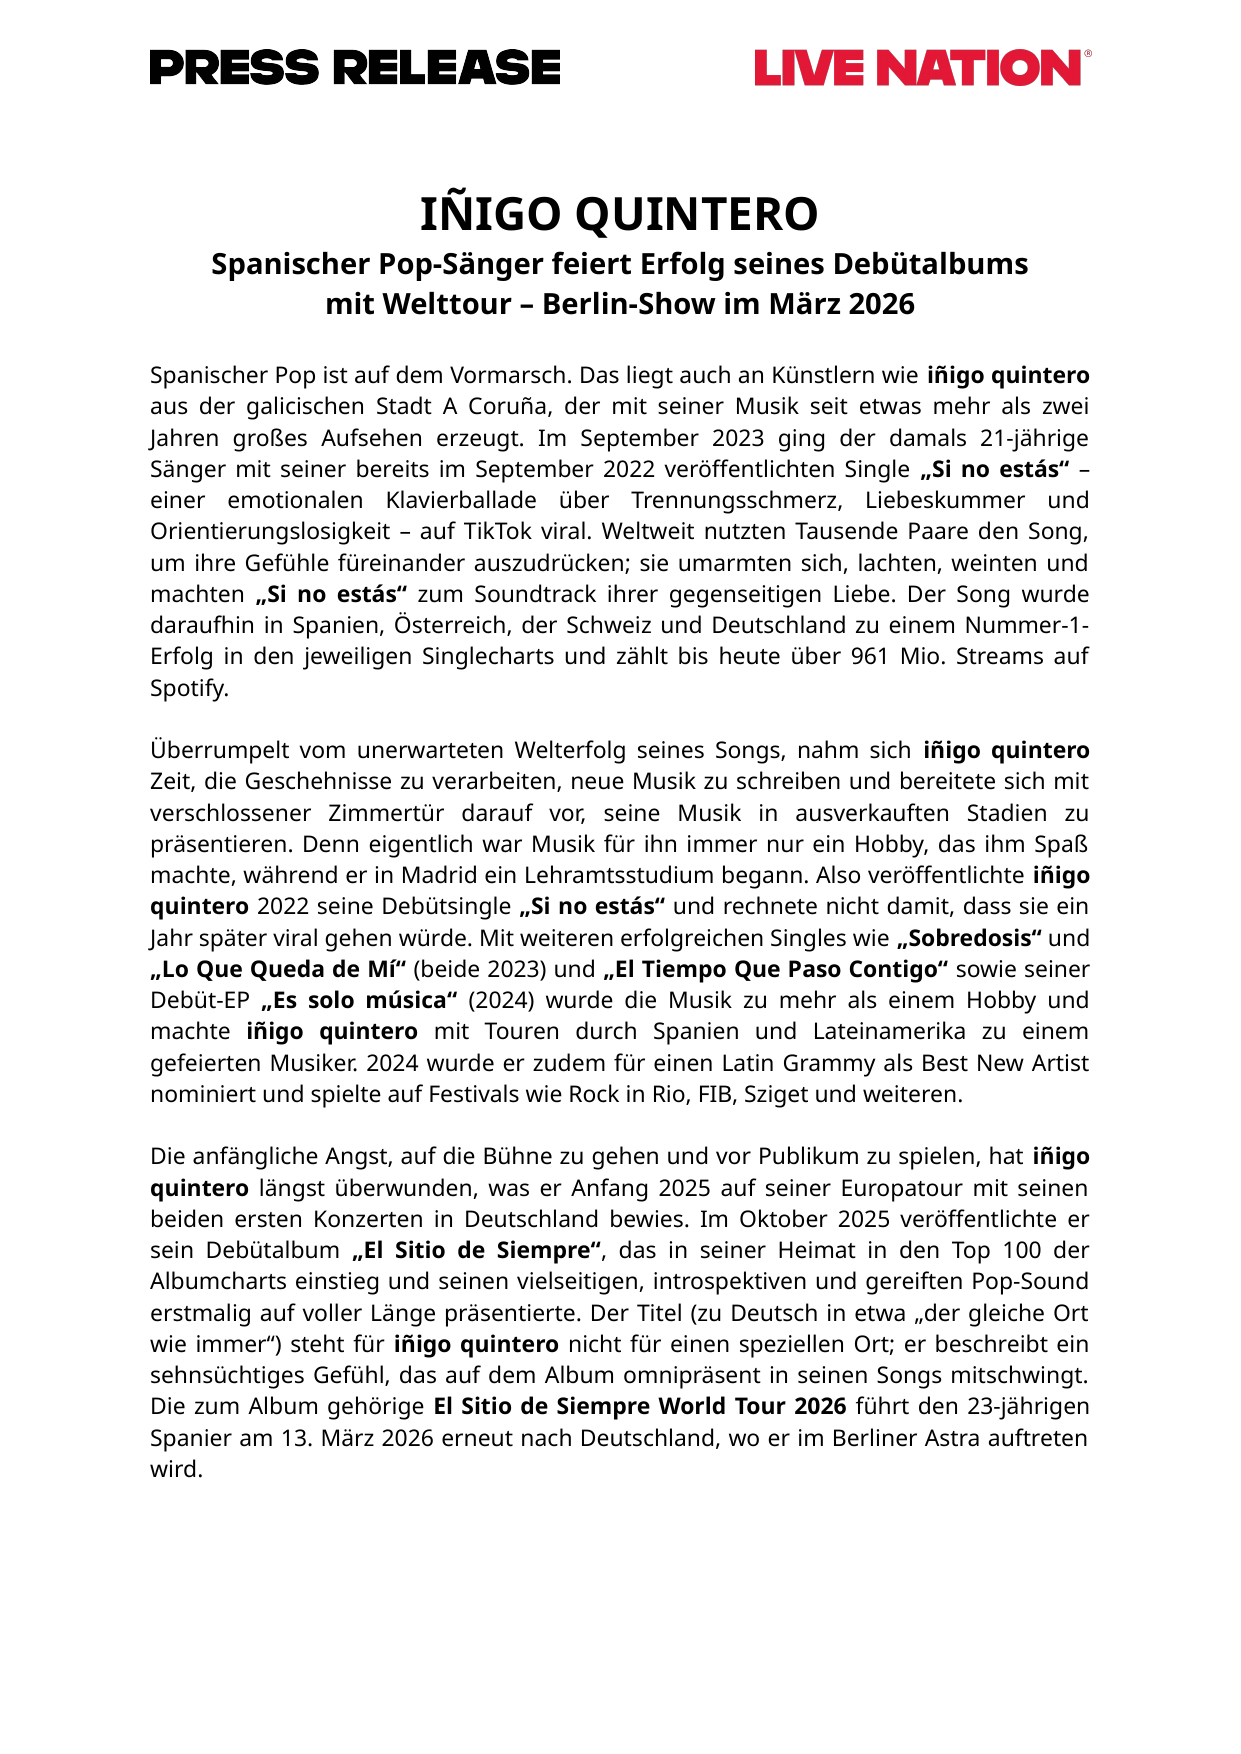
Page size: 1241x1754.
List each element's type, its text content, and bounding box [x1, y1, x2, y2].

picture [755, 49, 1092, 86]
text mit Welttour – Berlin-Show im März 2026 [150, 283, 1090, 323]
text Spanischer Pop-Sänger feiert Erfolg seines Debütalbums [150, 244, 1090, 283]
picture [150, 49, 560, 85]
text iñigo quintero [150, 181, 1090, 244]
text Spanischer Pop ist auf dem Vormarsch. Das liegt auch an Künstlern wie iñigo quintero aus der galicischen Stadt A Coruña, der mit seiner Musik seit etwas mehr als zwei Jahren großes Aufsehen erzeugt. Im September 2023 ging der damals 21-jährige Sänger mit seiner bereits im September 2022 veröffentlichten Single „Si no estás“ – einer emotionalen Klavierballade über Trennungsschmerz, Liebeskummer und Orientierungslosigkeit – auf TikTok viral. Weltweit nutzten Tausende Paare den Song, um ihre Gefühle füreinander auszudrücken; sie umarmten sich, lachten, weinten und machten „Si no estás“ zum Soundtrack ihrer gegenseitigen Liebe. Der Song wurde daraufhin in Spanien, Österreich, der Schweiz und Deutschland zu einem Nummer-1-Erfolg in den jeweiligen Singlecharts und zählt bis heute über 961 Mio. Streams auf Spotify. [150, 359, 1090, 703]
text Die anfängliche Angst, auf die Bühne zu gehen und vor Publikum zu spielen, hat iñigo quintero längst überwunden, was er Anfang 2025 auf seiner Europatour mit seinen beiden ersten Konzerten in Deutschland bewies. Im Oktober 2025 veröffentlichte er sein Debütalbum „El Sitio de Siempre“, das in seiner Heimat in den Top 100 der Albumcharts einstieg und seinen vielseitigen, introspektiven und gereiften Pop-Sound erstmalig auf voller Länge präsentierte. Der Titel (zu Deutsch in etwa „der gleiche Ort wie immer“) steht für iñigo quintero nicht für einen speziellen Ort; er beschreibt ein sehnsüchtiges Gefühl, das auf dem Album omnipräsent in seinen Songs mitschwingt. Die zum Album gehörige El Sitio de Siempre World Tour 2026 führt den 23-jährigen Spanier am 13. März 2026 erneut nach Deutschland, wo er im Berliner Astra auftreten wird. [150, 1140, 1090, 1484]
text Überrumpelt vom unerwarteten Welterfolg seines Songs, nahm sich iñigo quintero Zeit, die Geschehnisse zu verarbeiten, neue Musik zu schreiben und bereitete sich mit verschlossener Zimmertür darauf vor, seine Musik in ausverkauften Stadien zu präsentieren. Denn eigentlich war Musik für ihn immer nur ein Hobby, das ihm Spaß machte, während er in Madrid ein Lehramtsstudium begann. Also veröffentlichte iñigo quintero 2022 seine Debütsingle „Si no estás“ und rechnete nicht damit, dass sie ein Jahr später viral gehen würde. Mit weiteren erfolgreichen Singles wie „Sobredosis“ und „Lo Que Queda de Mí“ (beide 2023) und „El Tiempo Que Paso Contigo“ sowie seiner Debüt-EP „Es solo música“ (2024) wurde die Musik zu mehr als einem Hobby und machte iñigo quintero mit Touren durch Spanien und Lateinamerika zu einem gefeierten Musiker. 2024 wurde er zudem für einen Latin Grammy als Best New Artist nominiert und spielte auf Festivals wie Rock in Rio, FIB, Sziget und weiteren. [150, 734, 1090, 1109]
